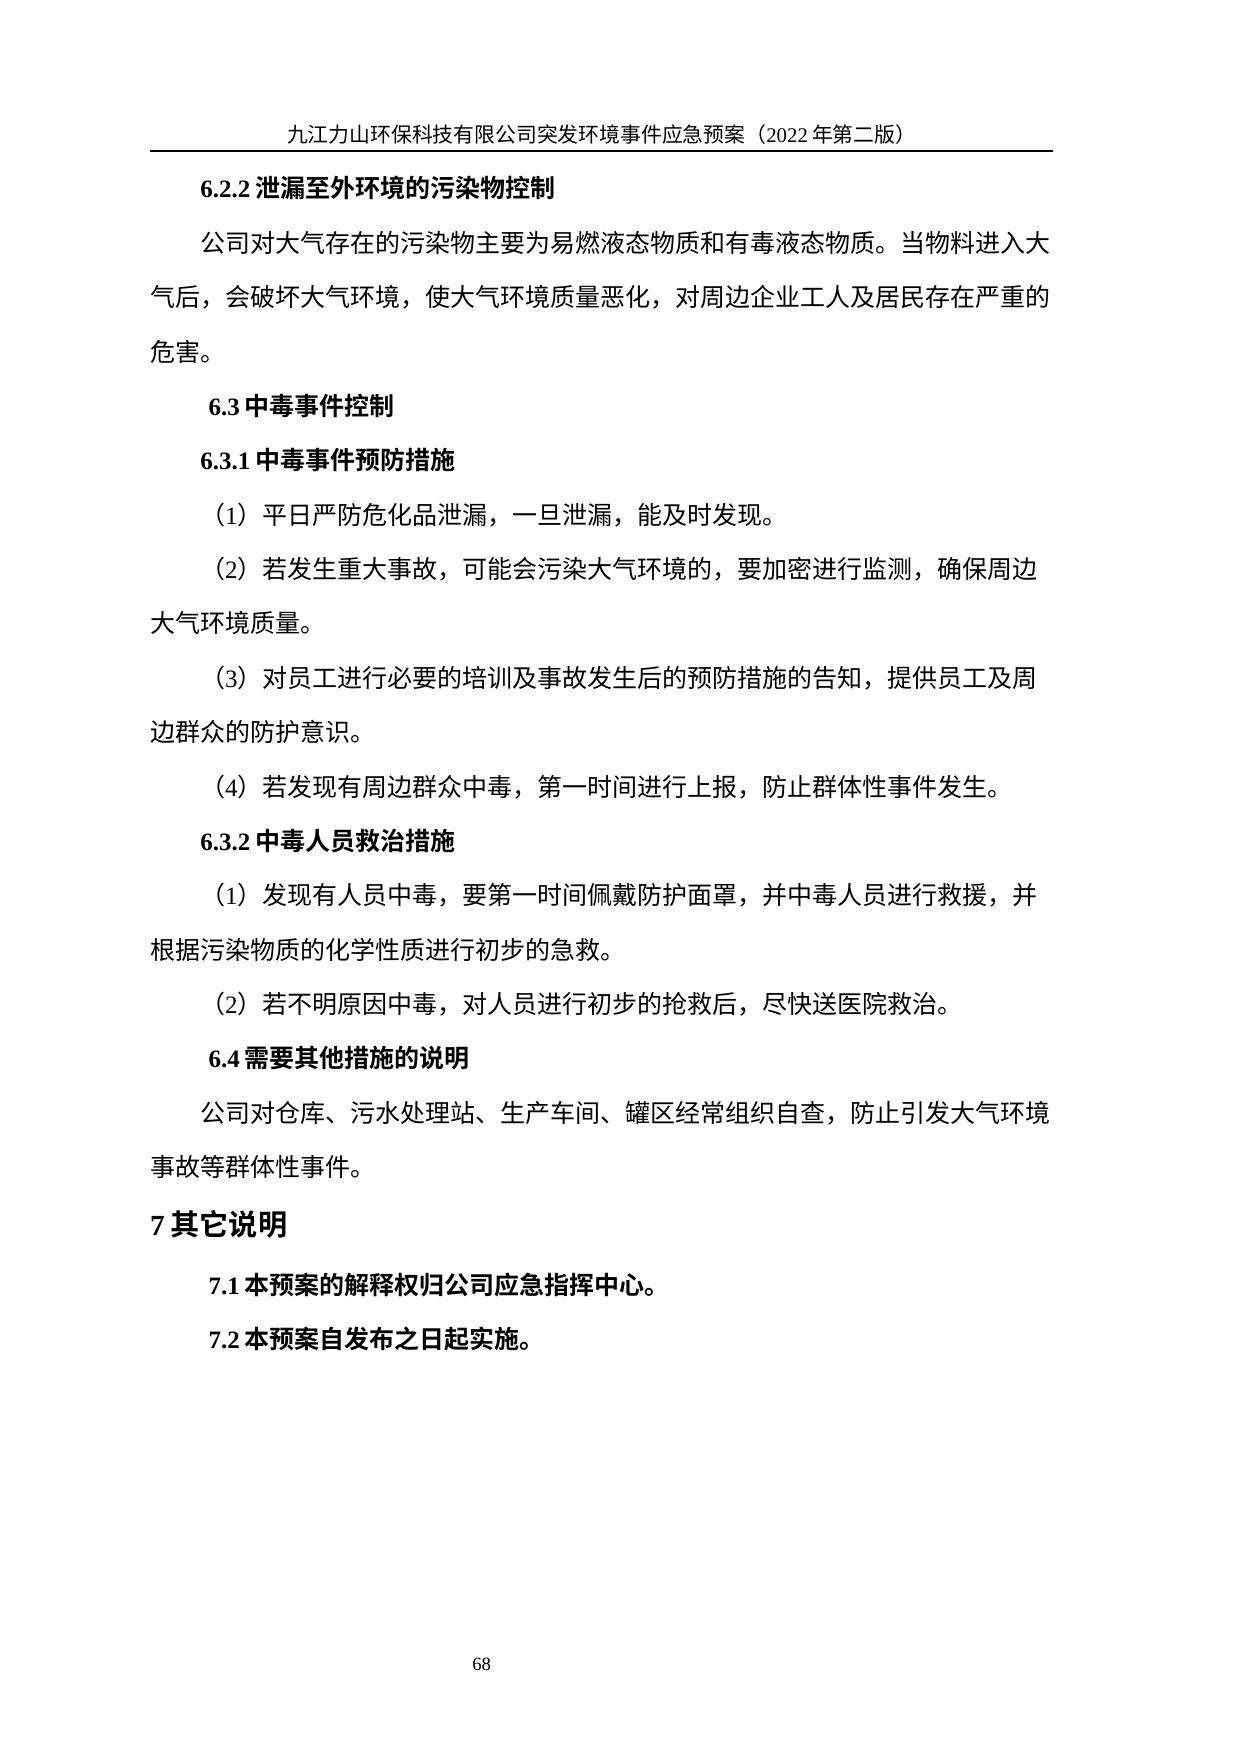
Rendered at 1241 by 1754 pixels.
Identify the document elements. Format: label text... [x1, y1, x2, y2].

text 7.2本预案自发布之日起实施。 [150, 1320, 1053, 1356]
text （1）发现有人员中毒，要第一时间佩戴防护面罩，并中毒人员进行救援，并根据污染物质的化学性质进行初步的急救。 [150, 876, 1053, 966]
text （1）平日严防危化品泄漏，一旦泄漏，能及时发现。 [150, 495, 1053, 531]
text 6.4需要其他措施的说明 [150, 1039, 1053, 1075]
text （2）若发生重大事故，可能会污染大气环境的，要加密进行监测，确保周边大气环境质量。 [150, 549, 1053, 640]
list 7其它说明 [150, 1202, 1053, 1244]
text 公司对仓库、污水处理站、生产车间、罐区经常组织自查，防止引发大气环境事故等群体性事件。 [150, 1093, 1053, 1184]
text 6.3.1中毒事件预防措施 [150, 441, 1053, 477]
text 6.3.2中毒人员救治措施 [150, 821, 1053, 858]
text 公司对大气存在的污染物主要为易燃液态物质和有毒液态物质。当物料进入大气后，会破坏大气环境，使大气环境质量恶化，对周边企业工人及居民存在严重的危害。 [150, 223, 1053, 368]
text 7.1本预案的解释权归公司应急指挥中心。 [150, 1265, 1053, 1302]
text （2）若不明原因中毒，对人员进行初步的抢救后，尽快送医院救治。 [150, 984, 1053, 1021]
text 6.3中毒事件控制 [150, 386, 1053, 423]
text （4）若发现有周边群众中毒，第一时间进行上报，防止群体性事件发生。 [150, 767, 1053, 803]
text （3）对员工进行必要的培训及事故发生后的预防措施的告知，提供员工及周边群众的防护意识。 [150, 658, 1053, 749]
text 6.2.2泄漏至外环境的污染物控制 [150, 169, 1053, 205]
